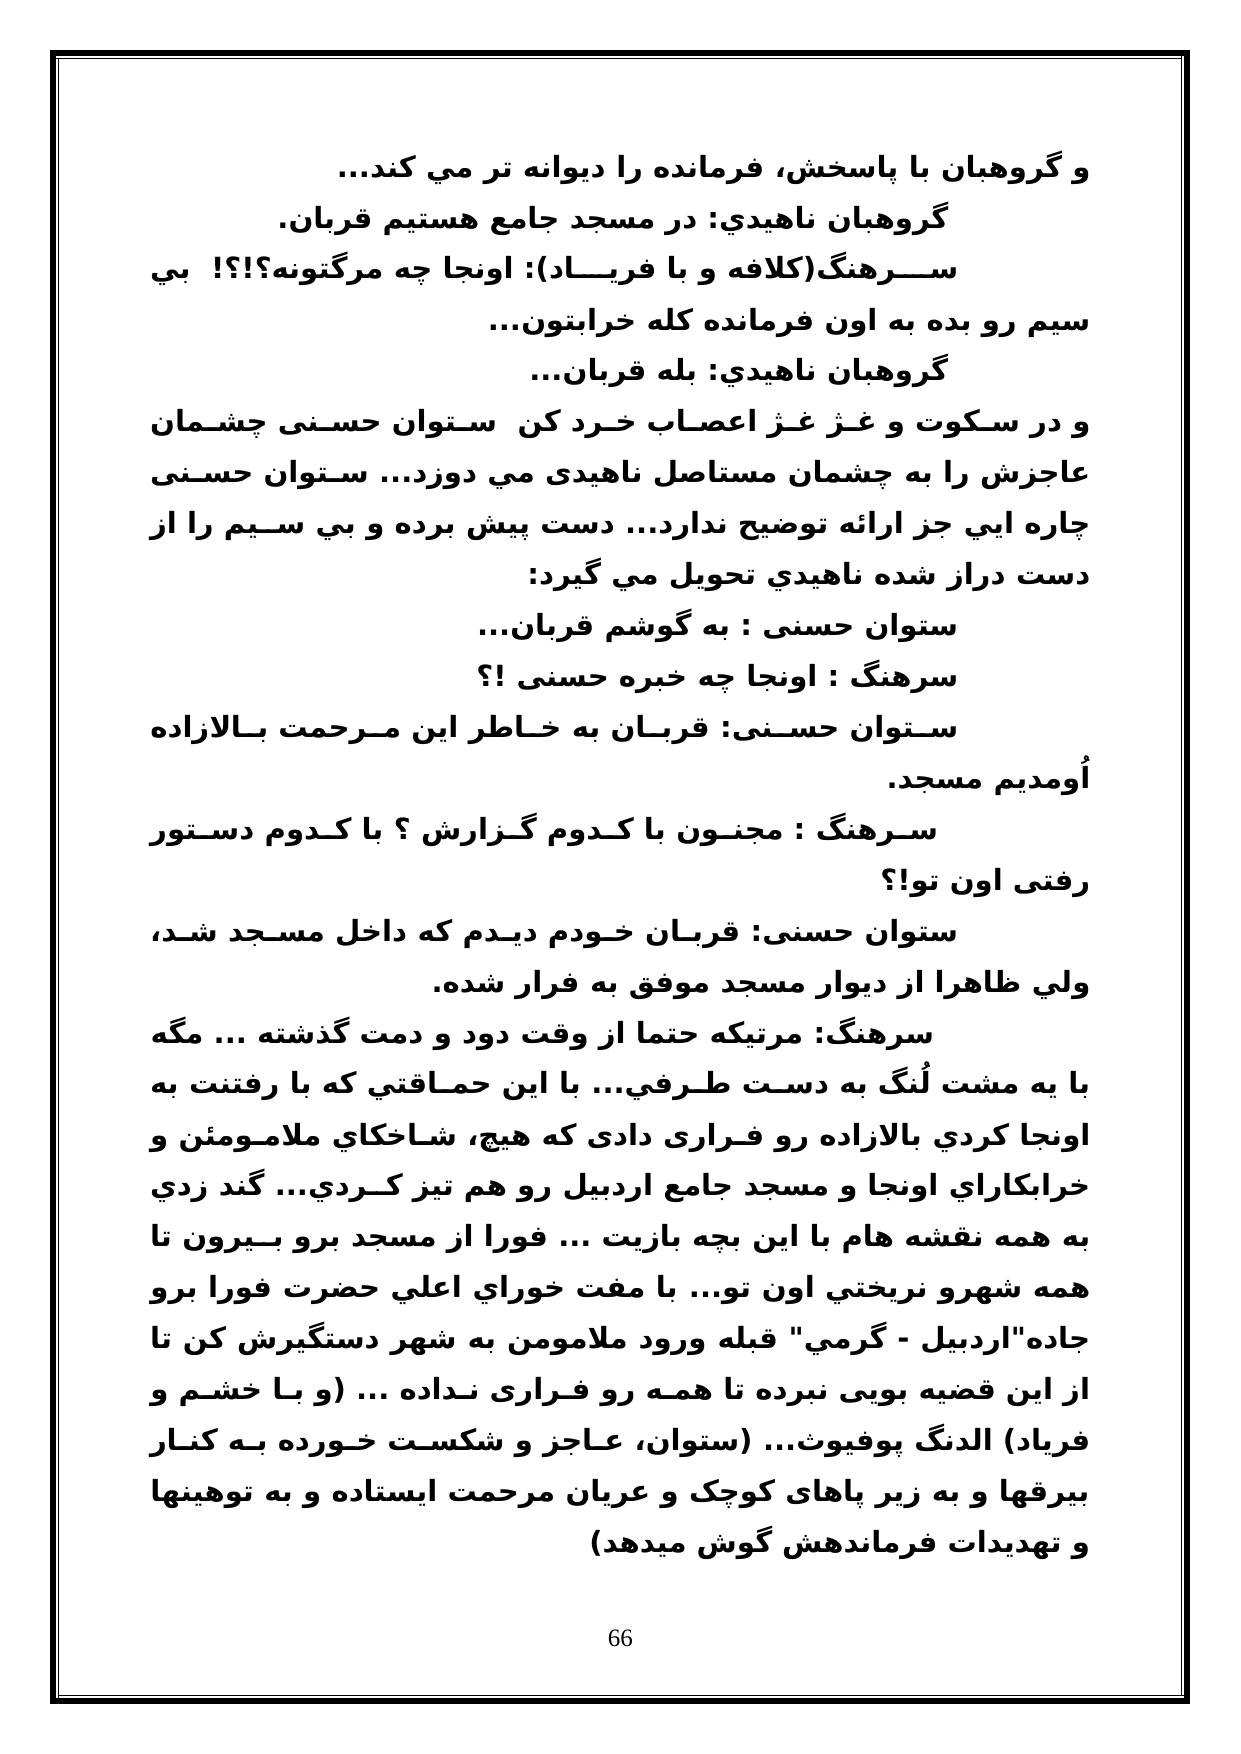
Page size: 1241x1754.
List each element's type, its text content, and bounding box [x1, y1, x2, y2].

text سرهنگ(كلافه و با فرياد): اونجا چه مرگتونه؟!؟! بي سيم رو بده به اون فرمانده کله خرابتون... [150, 252, 1090, 337]
text ستوان حسنی: قربان به خاطر این مرحمت بالازاده اُومديم مسجد. [150, 710, 1090, 795]
text و گروهبان با پاسخش، فرمانده را ديوانه تر مي كند... [150, 150, 1090, 184]
text سرهنگ : مجنون با كدوم گزارش ؟ با كدوم دستور رفتی اون تو!؟ [150, 812, 1090, 897]
text گروهبان ناهيدي: در مسجد جامع هستيم قربان. [150, 201, 1090, 235]
text ستوان حسنی: قربان خودم ديدم كه داخل مسجد شد، ولي ظاهرا از ديوار مسجد موفق به فرار شده. [150, 914, 1090, 999]
text ستوان حسنی : به گوشم قربان... [150, 608, 1090, 642]
text سرهنگ : اونجا چه خبره حسنی !؟ [150, 659, 1090, 693]
text گروهبان ناهيدي: بله قربان... [150, 354, 1090, 388]
text و در سكوت و غژ غژ اعصاب خرد كن ستوان حسنی چشمان عاجزش را به چشمان مستاصل ناهیدی مي دوزد... ستوان حسنی چاره ايي جز ارائه توضيح ندارد... دست پيش برده و بي سيم را از دست دراز شده ناهيدي تحويل مي گيرد: [150, 405, 1090, 591]
text سرهنگ: مرتيكه حتما از وقت دود و دمت گذشته ... مگه با يه مشت لُنگ به دست طرفي... با اين حماقتي كه با رفتنت به اونجا كردي بالازاده رو فراری دادی كه هيچ، شاخكاي ملامومئن و خرابكاراي اونجا و مسجد جامع اردبيل رو هم تيز كردي... گند زدي به همه نقشه هام با اين بچه بازیت ... فورا از مسجد برو بیرون تا همه شهرو نريختي اون تو... با مفت خوراي اعلي حضرت فورا برو جاده"اردبیل - گرمي" قبله ورود ملامومن به شهر دستگيرش كن تا از این قضیه بویی نبرده تا همه رو فراری نداده ... (و با خشم و فریاد) الدنگ پوفیوث... (ستوان، عاجز و شکست خورده به کنار بیرقها و به زیر پاهای کوچک و عریان مرحمت ایستاده و به توهینها و تهدیدات فرماندهش گوش میدهد) [150, 1016, 1090, 1559]
